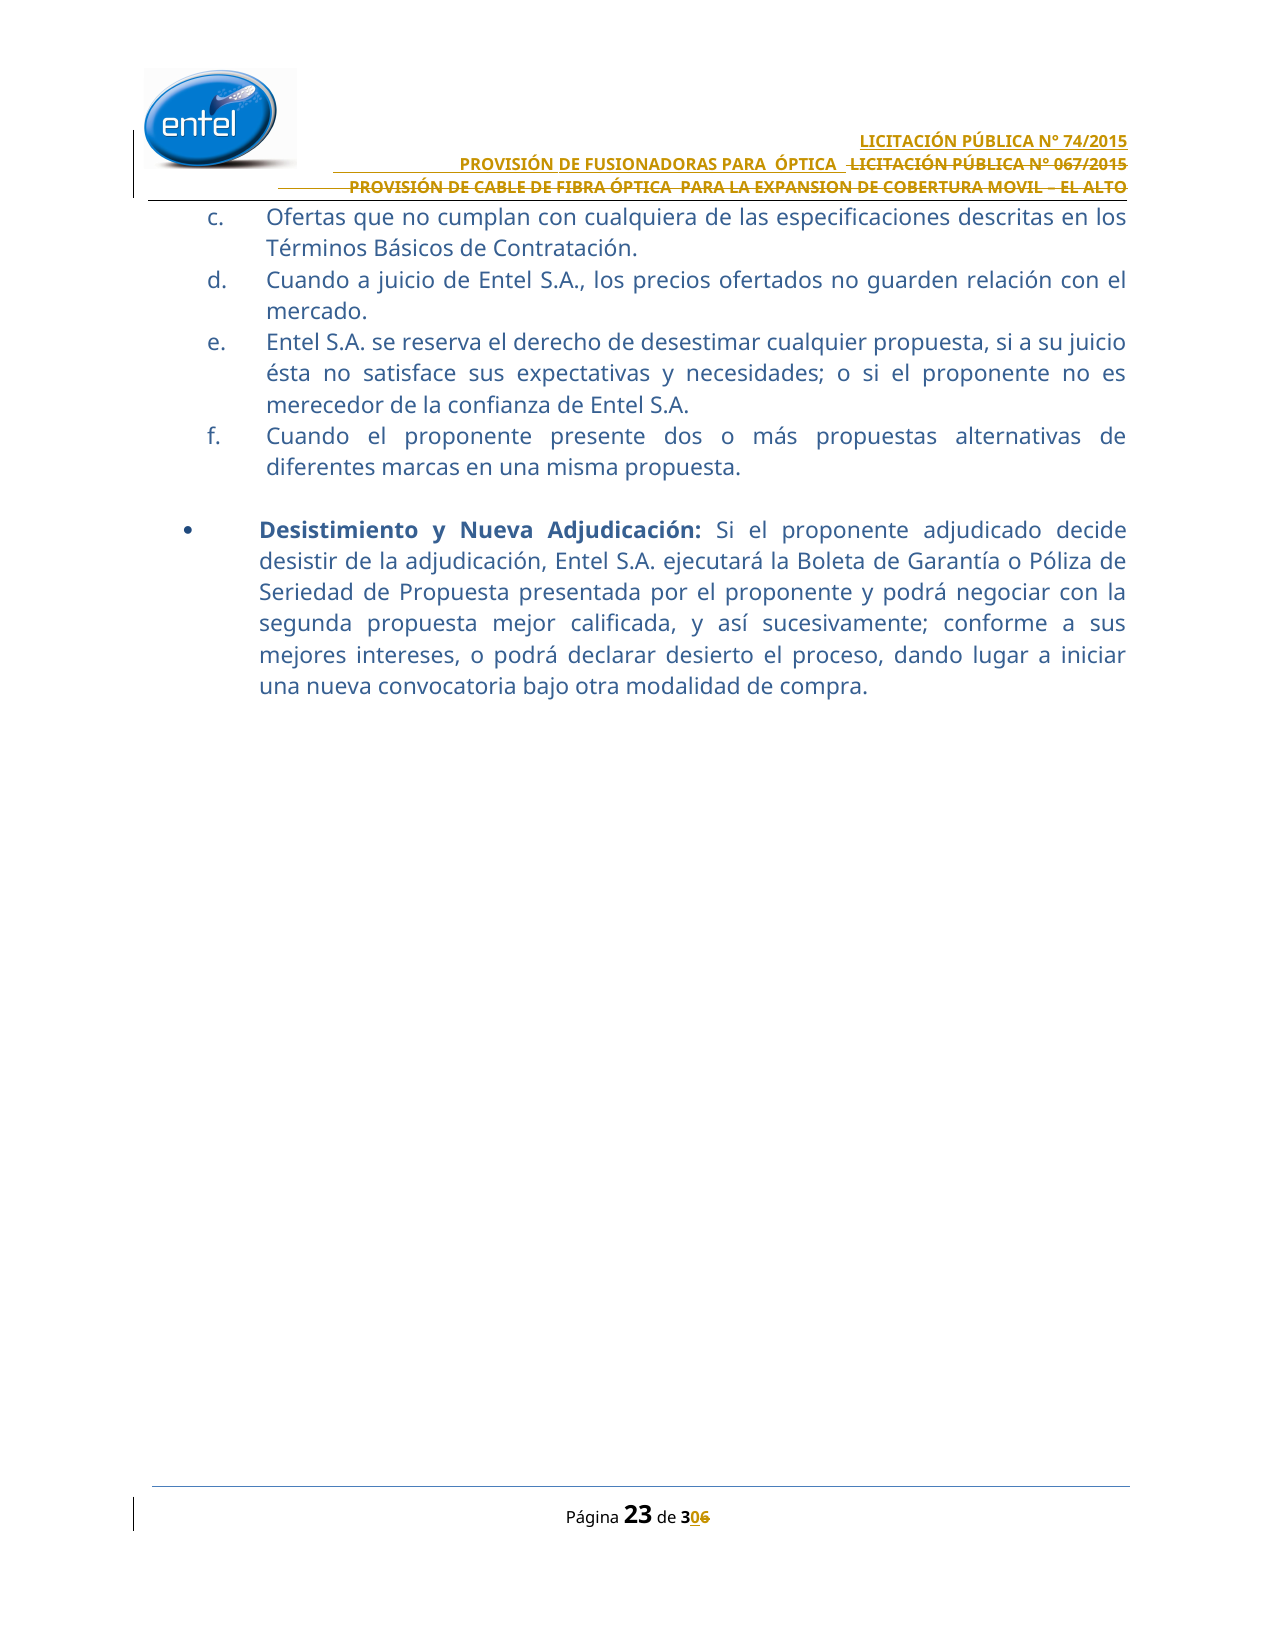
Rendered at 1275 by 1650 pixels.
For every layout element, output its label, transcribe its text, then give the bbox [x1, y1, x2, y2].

picture [143, 68, 297, 169]
list Ofertas que no cumplan con cualquiera de las especificaciones descritas en los Términos Básicos de Contratación. [207, 201, 1127, 264]
list Desistimiento y Nueva Adjudicación: Si el proponente adjudicado decide desistir de la adjudicación, Entel S.A. ejecutará la Boleta de Garantía o Póliza de Seriedad de Propuesta presentada por el proponente y podrá negociar con la segunda propuesta mejor calificada, y así sucesivamente; conforme a sus mejores intereses, o podrá declarar desierto el proceso, dando lugar a iniciar una nueva convocatoria bajo otra modalidad de compra. [184, 514, 1127, 701]
list Entel S.A. se reserva el derecho de desestimar cualquier propuesta, si a su juicio ésta no satisface sus expectativas y necesidades; o si el proponente no es merecedor de la confianza de Entel S.A. [207, 326, 1127, 420]
list Cuando a juicio de Entel S.A., los precios ofertados no guarden relación con el mercado. [207, 264, 1127, 326]
list Cuando el proponente presente dos o más propuestas alternativas de diferentes marcas en una misma propuesta. [207, 420, 1127, 482]
